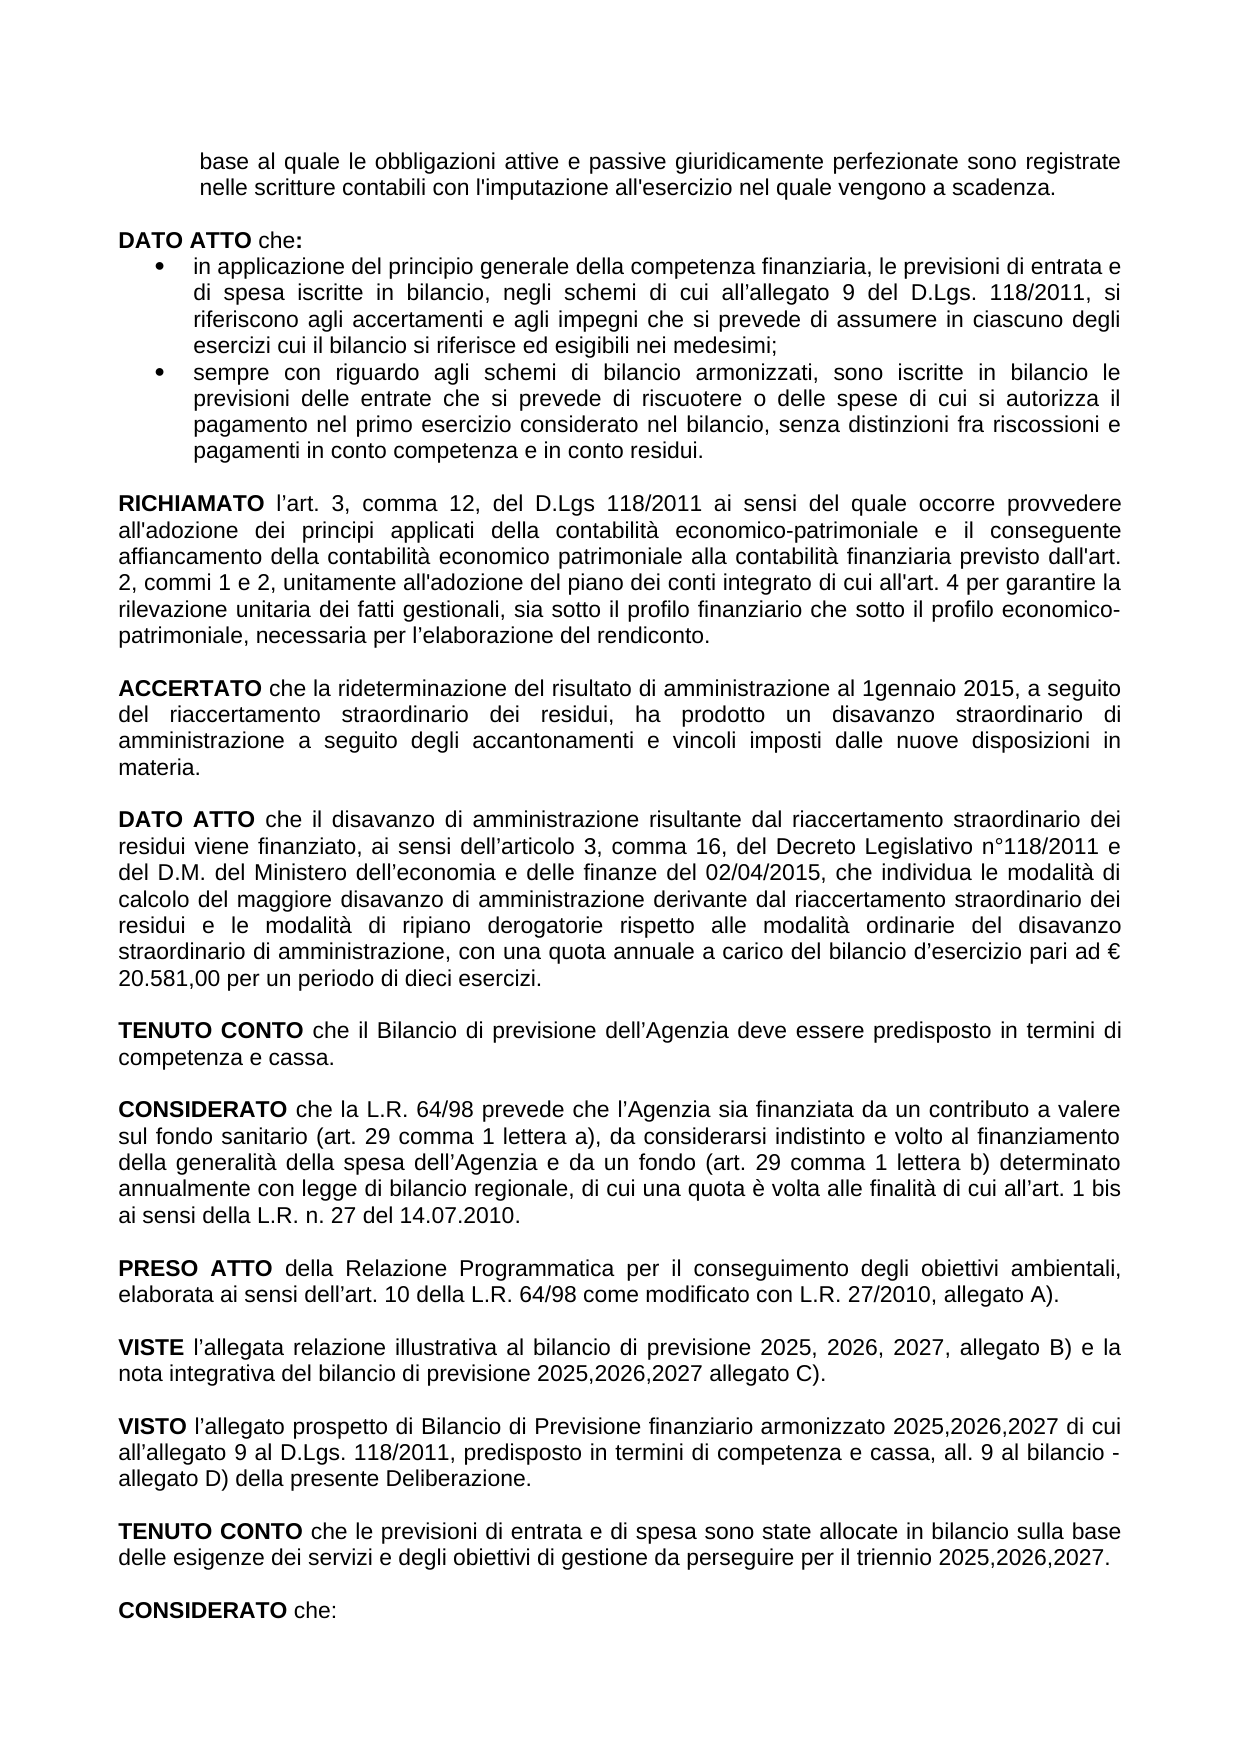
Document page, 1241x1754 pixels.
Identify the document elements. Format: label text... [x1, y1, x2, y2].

text DATO ATTO che: [118, 227, 1122, 253]
text TENUTO CONTO che il Bilancio di previsione dell’Agenzia deve essere predisposto in termini di competenza e cassa. [118, 1017, 1122, 1070]
text VISTE l’allegata relazione illustrativa al bilancio di previsione 2025, 2026, 2027, allegato B) e la nota integrativa del bilancio di previsione 2025,2026,2027 allegato C). [118, 1333, 1122, 1386]
text ACCERTATO che la rideterminazione del risultato di amministrazione al 1gennaio 2015, a seguito del riaccertamento straordinario dei residui, ha prodotto un disavanzo straordinario di amministrazione a seguito degli accantonamenti e vincoli imposti dalle nuove disposizioni in materia. [118, 675, 1122, 780]
text VISTO l’allegato prospetto di Bilancio di Previsione finanziario armonizzato 2025,2026,2027 di cui all’allegato 9 al D.Lgs. 118/2011, predisposto in termini di competenza e cassa, all. 9 al bilancio - allegato D) della presente Deliberazione. [118, 1413, 1122, 1492]
text PRESO ATTO della Relazione Programmatica per il conseguimento degli obiettivi ambientali, elaborata ai sensi dell’art. 10 della L.R. 64/98 come modificato con L.R. 27/2010, allegato A). [118, 1254, 1122, 1307]
text CONSIDERATO che: [118, 1597, 1122, 1623]
text CONSIDERATO che la L.R. 64/98 prevede che l’Agenzia sia finanziata da un contributo a valere sul fondo sanitario (art. 29 comma 1 lettera a), da considerarsi indistinto e volto al finanziamento della generalità della spesa dell’Agenzia e da un fondo (art. 29 comma 1 lettera b) determinato annualmente con legge di bilancio regionale, di cui una quota è volta alle finalità di cui all’art. 1 bis ai sensi della L.R. n. 27 del 14.07.2010. [118, 1096, 1122, 1228]
text DATO ATTO che il disavanzo di amministrazione risultante dal riaccertamento straordinario dei residui viene finanziato, ai sensi dell’articolo 3, comma 16, del Decreto Legislativo n°118/2011 e del D.M. del Ministero dell’economia e delle finanze del 02/04/2015, che individua le modalità di calcolo del maggiore disavanzo di amministrazione derivante dal riaccertamento straordinario dei residui e le modalità di ripiano derogatorie rispetto alle modalità ordinarie del disavanzo straordinario di amministrazione, con una quota annuale a carico del bilancio d’esercizio pari ad € 20.581,00 per un periodo di dieci esercizi. [118, 806, 1122, 991]
text TENUTO CONTO che le previsioni di entrata e di spesa sono state allocate in bilancio sulla base delle esigenze dei servizi e degli obiettivi di gestione da perseguire per il triennio 2025,2026,2027. [118, 1518, 1122, 1571]
list in applicazione del principio generale della competenza finanziaria, le previsioni di entrata e di spesa iscritte in bilancio, negli schemi di cui all’allegato 9 del D.Lgs. 118/2011, si riferiscono agli accertamenti e agli impegni che si prevede di assumere in ciascuno degli esercizi cui il bilancio si riferisce ed esigibili nei medesimi; [156, 253, 1122, 358]
list sempre con riguardo agli schemi di bilancio armonizzati, sono iscritte in bilancio le previsioni delle entrate che si prevede di riscuotere o delle spese di cui si autorizza il pagamento nel primo esercizio considerato nel bilancio, senza distinzioni fra riscossioni e pagamenti in conto competenza e in conto residui. [156, 358, 1122, 464]
text RICHIAMATO l’art. 3, comma 12, del D.Lgs 118/2011 ai sensi del quale occorre provvedere all'adozione dei principi applicati della contabilità economico-patrimoniale e il conseguente affiancamento della contabilità economico patrimoniale alla contabilità finanziaria previsto dall'art. 2, commi 1 e 2, unitamente all'adozione del piano dei conti integrato di cui all'art. 4 per garantire la rilevazione unitaria dei fatti gestionali, sia sotto il profilo finanziario che sotto il profilo economico-patrimoniale, necessaria per l’elaborazione del rendiconto. [118, 490, 1122, 648]
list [162, 148, 1122, 200]
